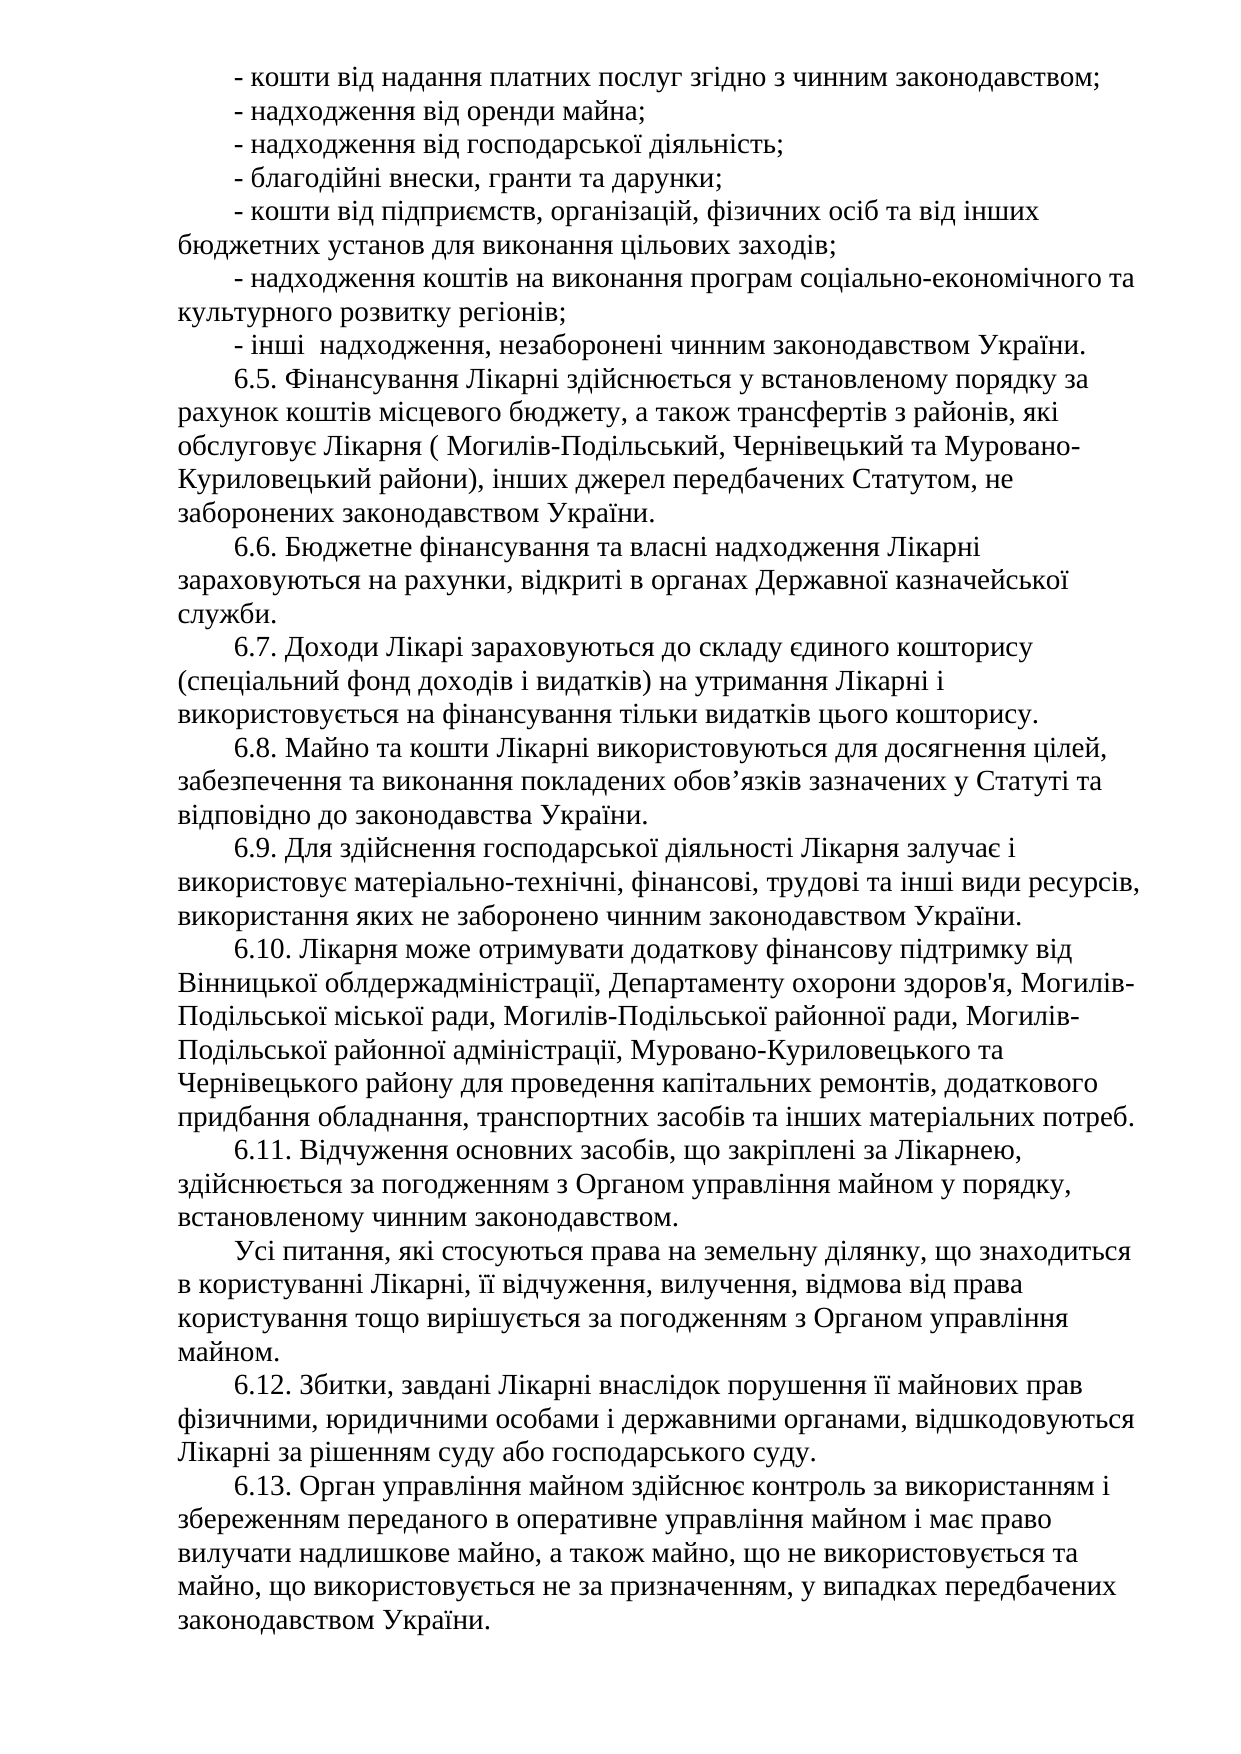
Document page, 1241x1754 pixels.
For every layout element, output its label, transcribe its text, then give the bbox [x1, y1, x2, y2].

text - кошти від надання платних послуг згідно з чинним законодавством; [177, 59, 1152, 93]
text 6.13. Орган управління майном здійснює контроль за використанням і збереженням переданого в оперативне управління майном і має право вилучати надлишкове майно, а також майно, що не використовується та майно, що використовується не за призначенням, у випадках передбачених законодавством України. [177, 1468, 1152, 1636]
text 6.7. Доходи Лікарі зараховуються до складу єдиного кошторису (спеціальний фонд доходів і видатків) на утримання Лікарні і використовується на фінансування тільки видатків цього кошторису. [177, 629, 1152, 730]
text - надходження від оренди майна; [177, 93, 1152, 126]
text - кошти від підприємств, організацій, фізичних осіб та від інших бюджетних установ для виконання цільових заходів; [177, 193, 1152, 260]
text 6.5. Фінансування Лікарні здійснюється у встановленому порядку за рахунок коштів місцевого бюджету, а також трансфертів з районів, які обслуговує Лікарня ( Могилів-Подільський, Чернівецький та Муровано-Куриловецький райони), інших джерел передбачених Статутом, не заборонених законодавством України. [177, 361, 1152, 529]
text - надходження коштів на виконання програм соціально-економічного та культурного розвитку регіонів; [177, 260, 1152, 327]
text 6.6. Бюджетне фінансування та власні надходження Лікарні зараховуються на рахунки, відкриті в органах Державної казначейської служби. [177, 529, 1152, 629]
text 6.9. Для здійснення господарської діяльності Лікарня залучає і використовує матеріально-технічні, фінансові, трудові та інші види ресурсів, використання яких не заборонено чинним законодавством України. [177, 831, 1152, 931]
text 6.10. Лікарня може отримувати додаткову фінансову підтримку від Вінницької облдержадміністрації, Департаменту охорони здоров'я, Могилів-Подільської міської ради, Могилів-Подільської районної ради, Могилів-Подільської районної адміністрації, Муровано-Куриловецького та Чернівецького району для проведення капітальних ремонтів, додаткового придбання обладнання, транспортних засобів та інших матеріальних потреб. [177, 931, 1152, 1132]
text - надходження від господарської діяльність; [177, 126, 1152, 160]
text 6.12. Збитки, завдані Лікарні внаслідок порушення її майнових прав фізичними, юридичними особами і державними органами, відшкодовуються Лікарні за рішенням суду або господарського суду. [177, 1367, 1152, 1468]
text - благодійні внески, гранти та дарунки; [177, 160, 1152, 193]
text Усі питання, які стосуються права на земельну ділянку, що знаходиться в користуванні Лікарні, її відчуження, вилучення, відмова від права користування тощо вирішується за погодженням з Органом управління майном. [177, 1233, 1152, 1367]
text - інші надходження, незаборонені чинним законодавством України. [177, 327, 1152, 361]
text 6.8. Майно та кошти Лікарні використовуються для досягнення цілей, забезпечення та виконання покладених обов’язків зазначених у Статуті та відповідно до законодавства України. [177, 730, 1152, 831]
text 6.11. Відчуження основних засобів, що закріплені за Лікарнею, здійснюється за погодженням з Органом управління майном у порядку, встановленому чинним законодавством. [177, 1132, 1152, 1233]
